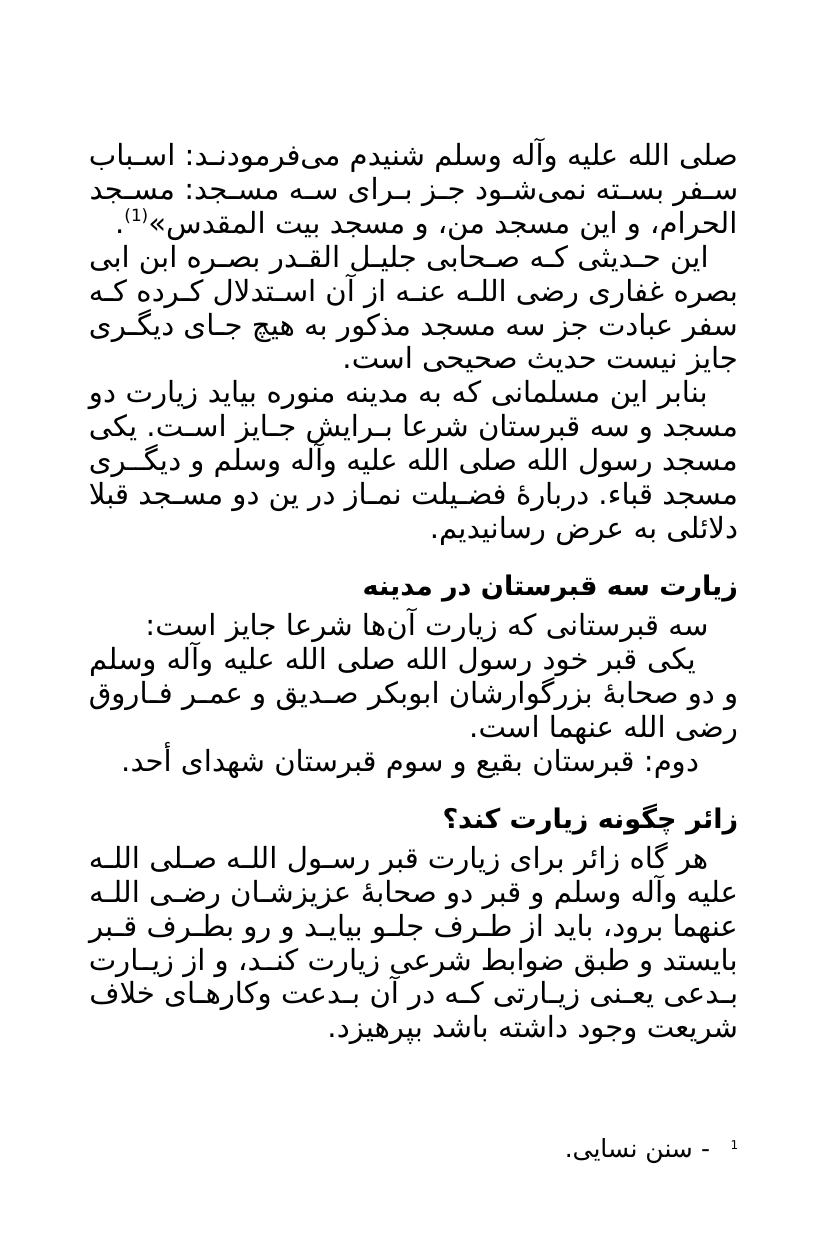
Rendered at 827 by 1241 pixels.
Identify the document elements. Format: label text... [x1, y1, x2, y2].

text زائر چگونه زیارت کند؟ [89, 803, 738, 835]
text یکی قبر خود رسول الله صلی الله علیه وآله وسلم و دو صحابۀ بزرگوارشان ابوبکر صدیق و عمر فاروق رضی الله عنهما است. [89, 642, 738, 744]
text زیارت سه قبرستان در مدینه [89, 571, 738, 602]
text هر گاه زائر برای زیارت قبر رسول الله صلی الله علیه وآله وسلم و قبر دو صحابۀ عزیزشان رضی الله عنهما برود، باید از طرف جلو بیاید و رو بطرف قبر بایستد و طبق ضوابط شرعی زیارت کند، و از زیارت بدعی یعنی زیارتی که در آن بدعت وکارهای خلاف شریعت وجود داشته باشد بپرهیزد. [89, 841, 738, 1045]
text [89, 138, 738, 240]
text سه قبرستانی که زیارت آن‌ها شرعا جایز است: [89, 608, 738, 642]
text این حدیثی که صحابی جلیل القدر بصره ابن ابی بصره غفاری رضی الله عنه از آن استدلال کرده که سفر عبادت جز سه مسجد مذکور به هیچ جای دیگری جایز نیست حدیث صحیحی است. [89, 240, 738, 376]
text بنابر این مسلمانی که به مدینه منوره بیاید زیارت دو مسجد و سه قبرستان شرعا برایش جایز است. یکی مسجد رسول الله صلی الله علیه وآله وسلم و دیگری مسجد قباء. دربارۀ فضیلت نماز در ین دو مسجد قبلا دلائلی به عرض رسانیدیم. [89, 376, 738, 546]
text دوم: قبرستان بقیع و سوم قبرستان شهدای أحد. [89, 744, 738, 778]
